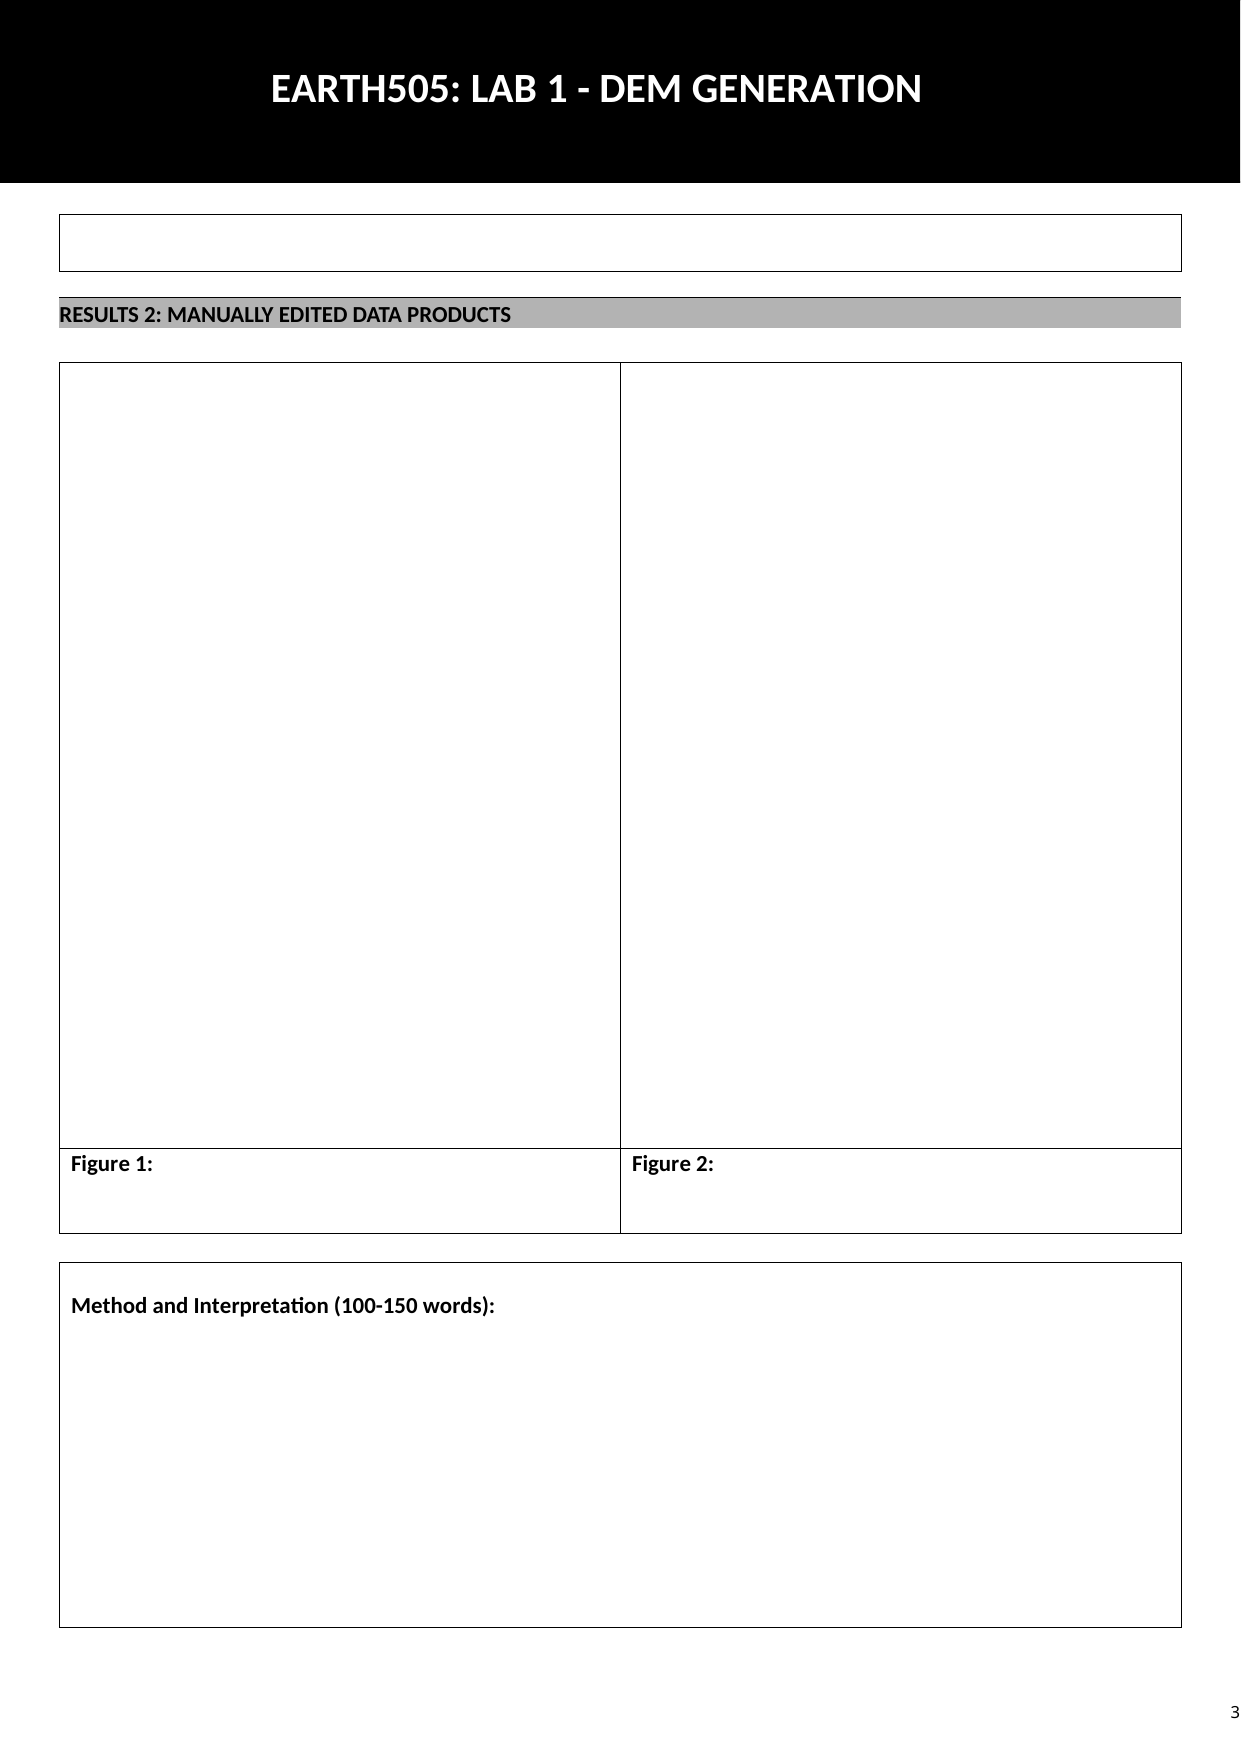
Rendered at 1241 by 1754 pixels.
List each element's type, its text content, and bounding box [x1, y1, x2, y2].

table_header [621, 363, 1181, 1148]
table_header [60, 363, 620, 1148]
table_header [60, 215, 1181, 271]
table_cell Figure 1: [60, 1149, 620, 1233]
table_cell Figure 2: [621, 1149, 1181, 1233]
subtitle RESULTS 2: MANUALLY EDITED DATA PRODUCTS [59, 298, 1181, 328]
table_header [60, 1263, 1181, 1627]
